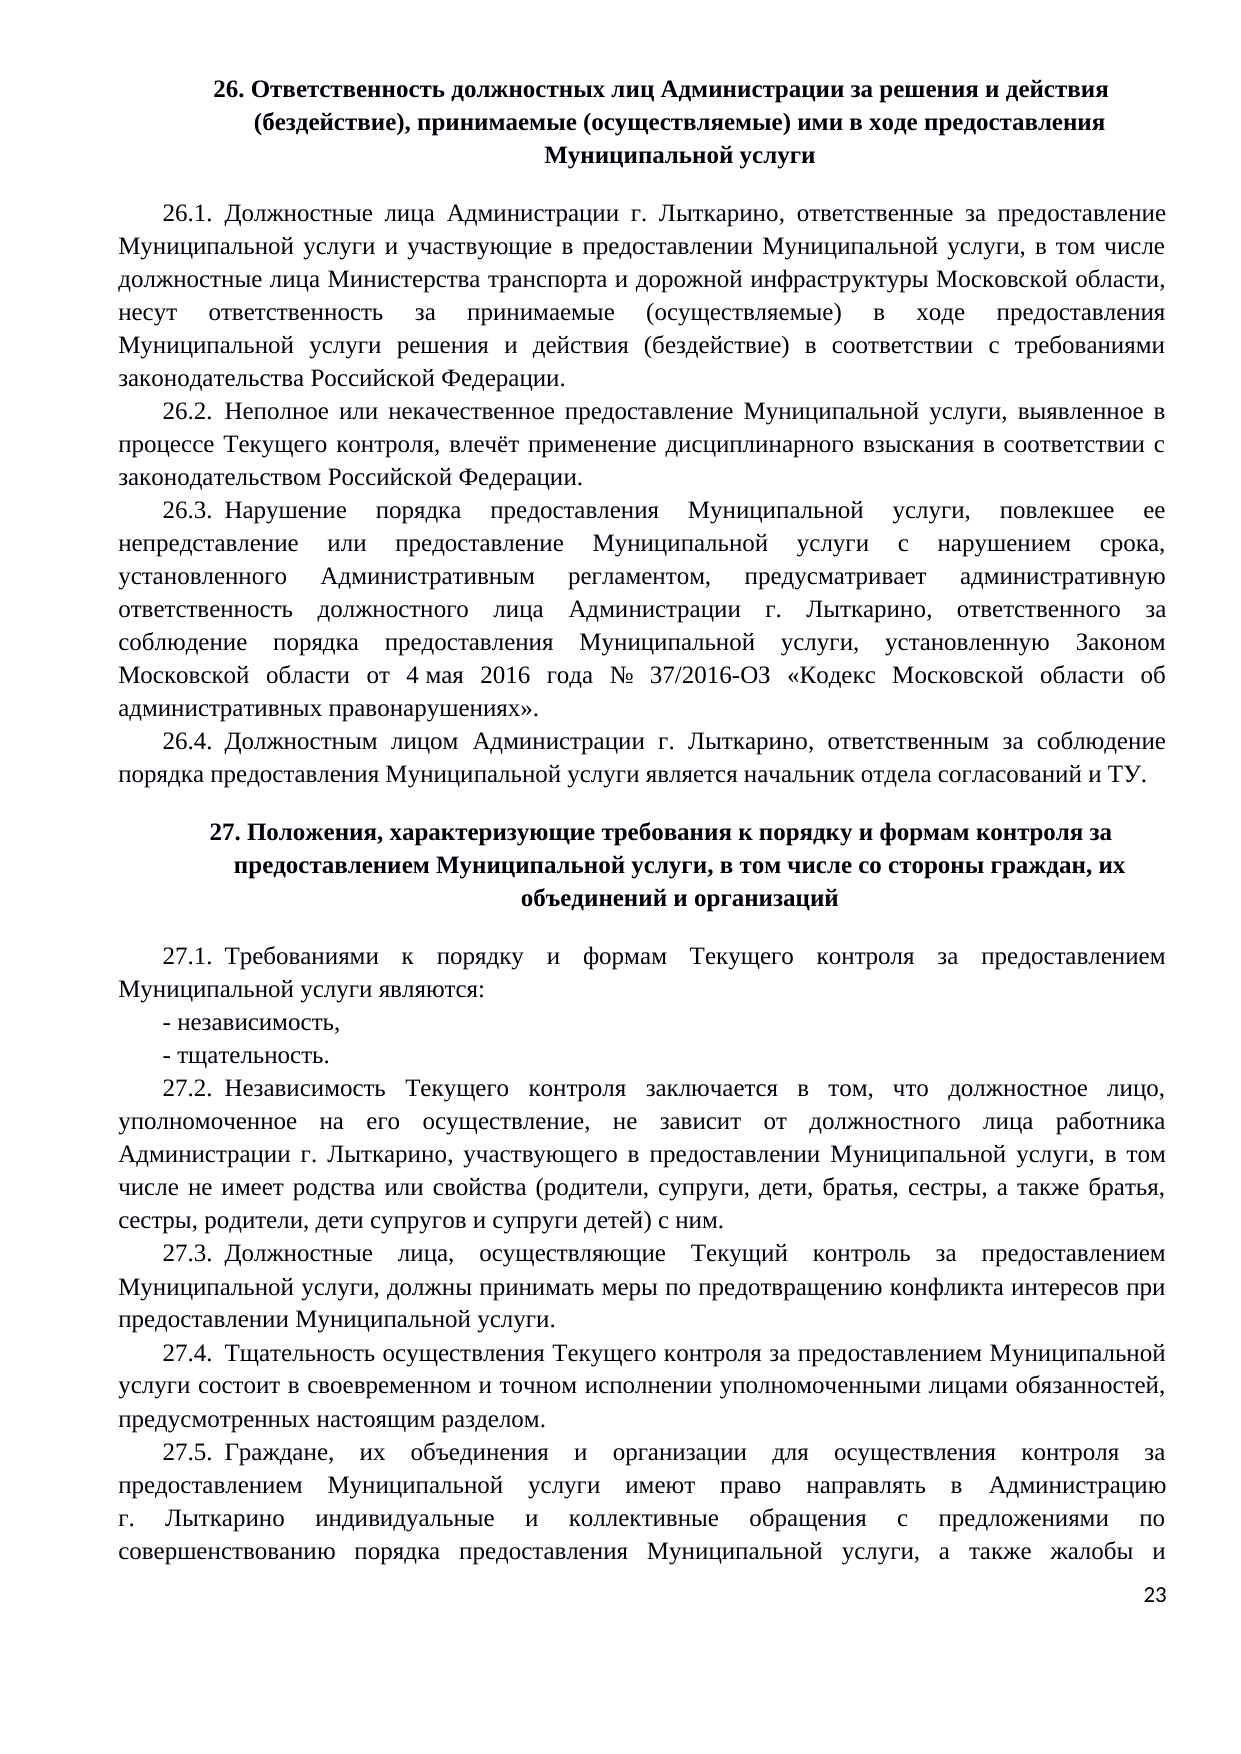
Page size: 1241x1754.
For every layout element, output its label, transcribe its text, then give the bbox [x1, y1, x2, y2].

list Должностные лица Администрации г. Лыткарино, ответственные за предоставление Муниципальной услуги и участвующие в предоставлении Муниципальной услуги, в том числе должностные лица Министерства транспорта и дорожной инфраструктуры Московской области, несут ответственность за принимаемые (осуществляемые) в ходе предоставления Муниципальной услуги решения и действия (бездействие) в соответствии с требованиями законодательства Российской Федерации. [118, 198, 1166, 392]
list Должностным лицом Администрации г. Лыткарино, ответственным за соблюдение порядка предоставления Муниципальной услуги является начальник отдела согласований и ТУ. [118, 726, 1166, 788]
text - тщательность. [118, 1040, 1161, 1069]
list Неполное или некачественное предоставление Муниципальной услуги, выявленное в процессе Текущего контроля, влечёт применение дисциплинарного взыскания в соответствии с законодательством Российской Федерации. [118, 396, 1166, 491]
list Независимость Текущего контроля заключается в том, что должностное лицо, уполномоченное на его осуществление, не зависит от должностного лица работника Администрации г. Лыткарино, участвующего в предоставлении Муниципальной услуги, в том числе не имеет родства или свойства (родители, супруги, дети, братья, сестры, а также братья, сестры, родители, дети супругов и супруги детей) с ним. [118, 1073, 1166, 1234]
list Должностные лица, осуществляющие Текущий контроль за предоставлением Муниципальной услуги, должны принимать меры по предотвращению конфликта интересов при предоставлении Муниципальной услуги. [118, 1238, 1166, 1333]
list Требованиями к порядку и формам Текущего контроля за предоставлением Муниципальной услуги являются: [118, 941, 1166, 1003]
subtitle Ответственность должностных лиц Администрации за решения и действия (бездействие), принимаемые (осуществляемые) ими в ходе предоставления Муниципальной услуги [156, 74, 1166, 169]
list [118, 1437, 1166, 1564]
subtitle Положения, характеризующие требования к порядку и формам контроля за предоставлением Муниципальной услуги, в том числе со стороны граждан, их объединений и организаций [156, 817, 1166, 912]
list Тщательность осуществления Текущего контроля за предоставлением Муниципальной услуги состоит в своевременном и точном исполнении уполномоченными лицами обязанностей, предусмотренных настоящим разделом. [118, 1338, 1166, 1432]
text - независимость, [118, 1007, 1161, 1036]
list Нарушение порядка предоставления Муниципальной услуги, повлекшее ее непредставление или предоставление Муниципальной услуги с нарушением срока, установленного Административным регламентом, предусматривает административную ответственность должностного лица Администрации г. Лыткарино, ответственного за соблюдение порядка предоставления Муниципальной услуги, установленную Законом Московской области от 4 мая 2016 года № 37/2016-ОЗ «Кодекс Московской области об административных правонарушениях». [118, 495, 1166, 722]
